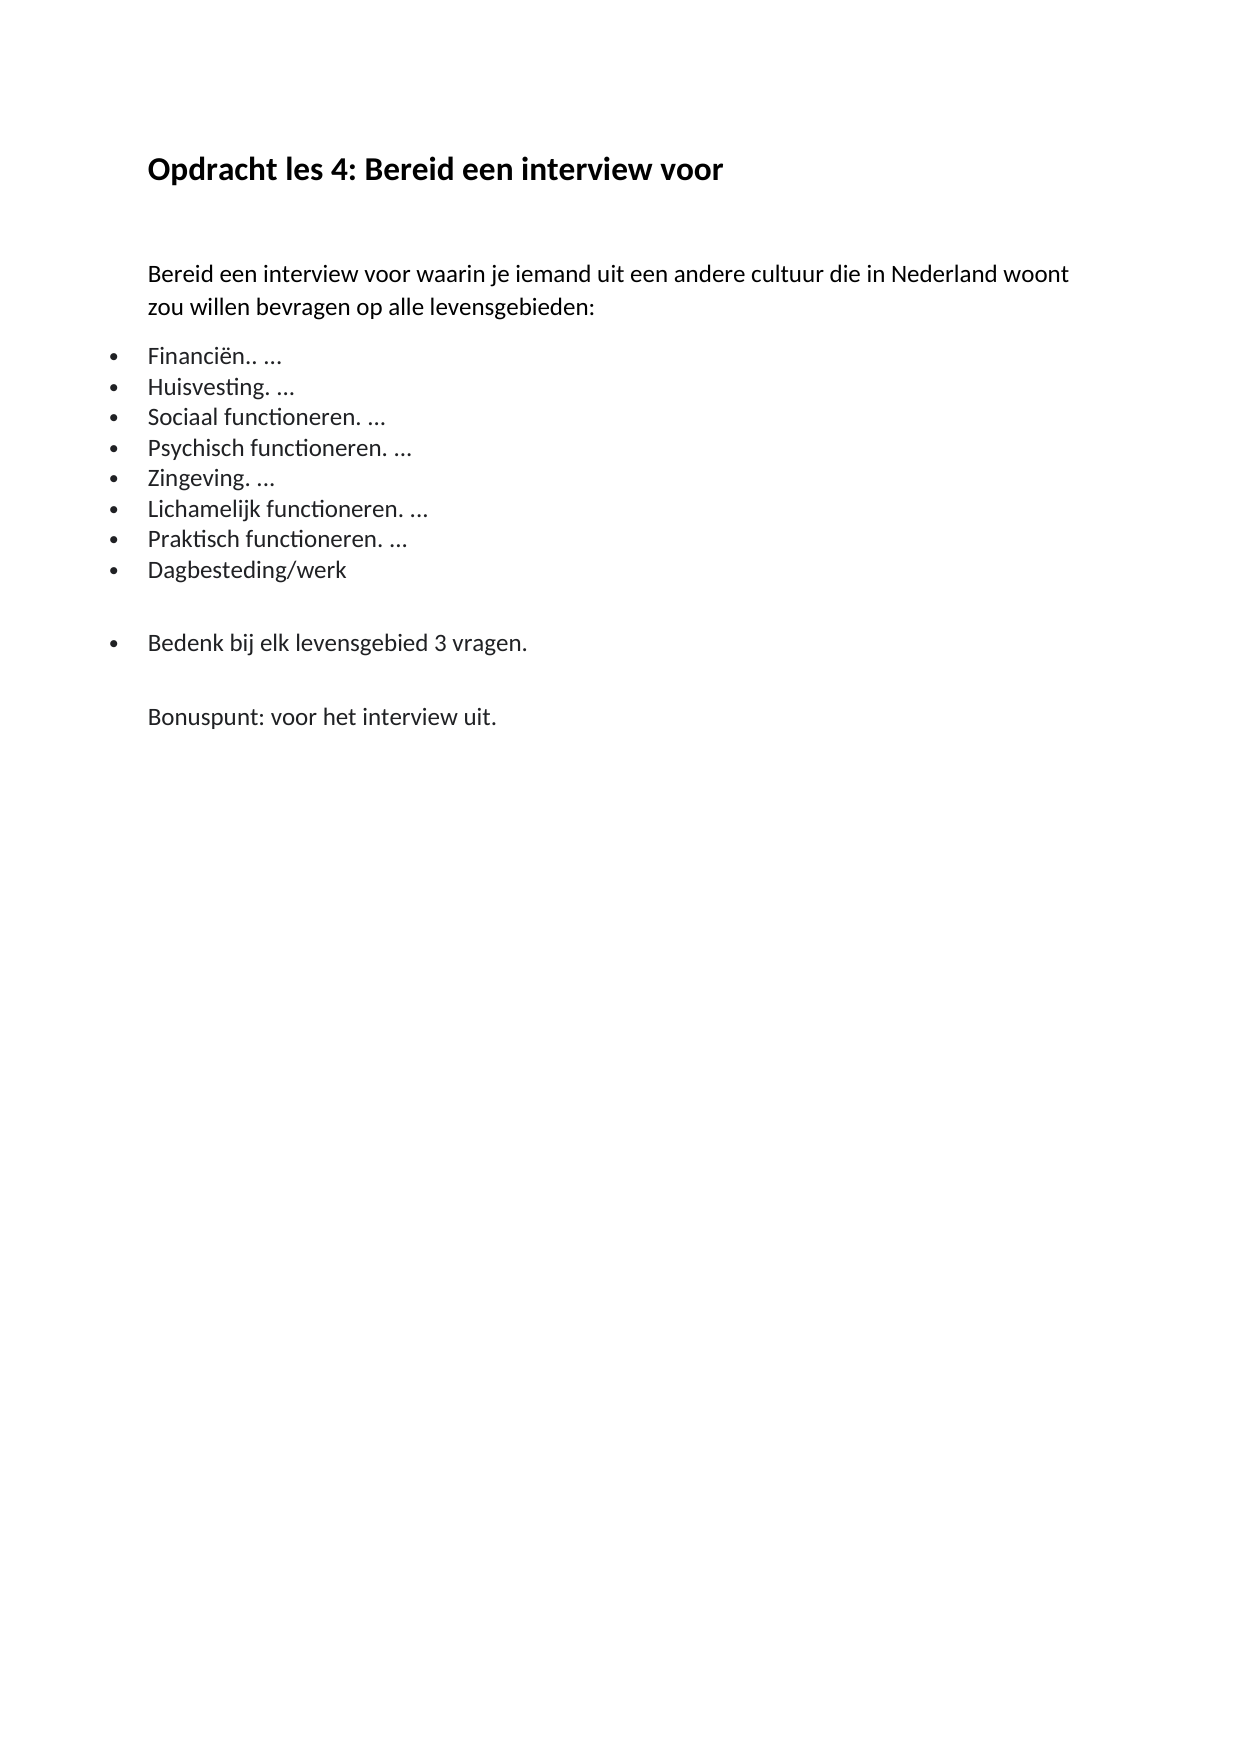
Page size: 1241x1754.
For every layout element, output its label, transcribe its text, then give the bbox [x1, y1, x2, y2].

list Huisvesting. ... [110, 371, 1093, 401]
text Bereid een interview voor waarin je iemand uit een andere cultuur die in Nederland woont zou willen bevragen op alle levensgebieden: [148, 258, 1093, 321]
text Bonuspunt: voor het interview uit. [148, 701, 1093, 732]
text Opdracht les 4: Bereid een interview voor [148, 148, 1093, 188]
list Psychisch functioneren. ... [110, 432, 1093, 462]
list Financiën.. ... [110, 340, 1093, 371]
list Dagbesteding/werk [110, 554, 1093, 584]
list Zingeving. ... [110, 462, 1093, 493]
list Bedenk bij elk levensgebied 3 vragen. [110, 627, 1093, 658]
list Sociaal functioneren. ... [110, 401, 1093, 432]
list Lichamelijk functioneren. ... [110, 493, 1093, 523]
list Praktisch functioneren. ... [110, 523, 1093, 554]
